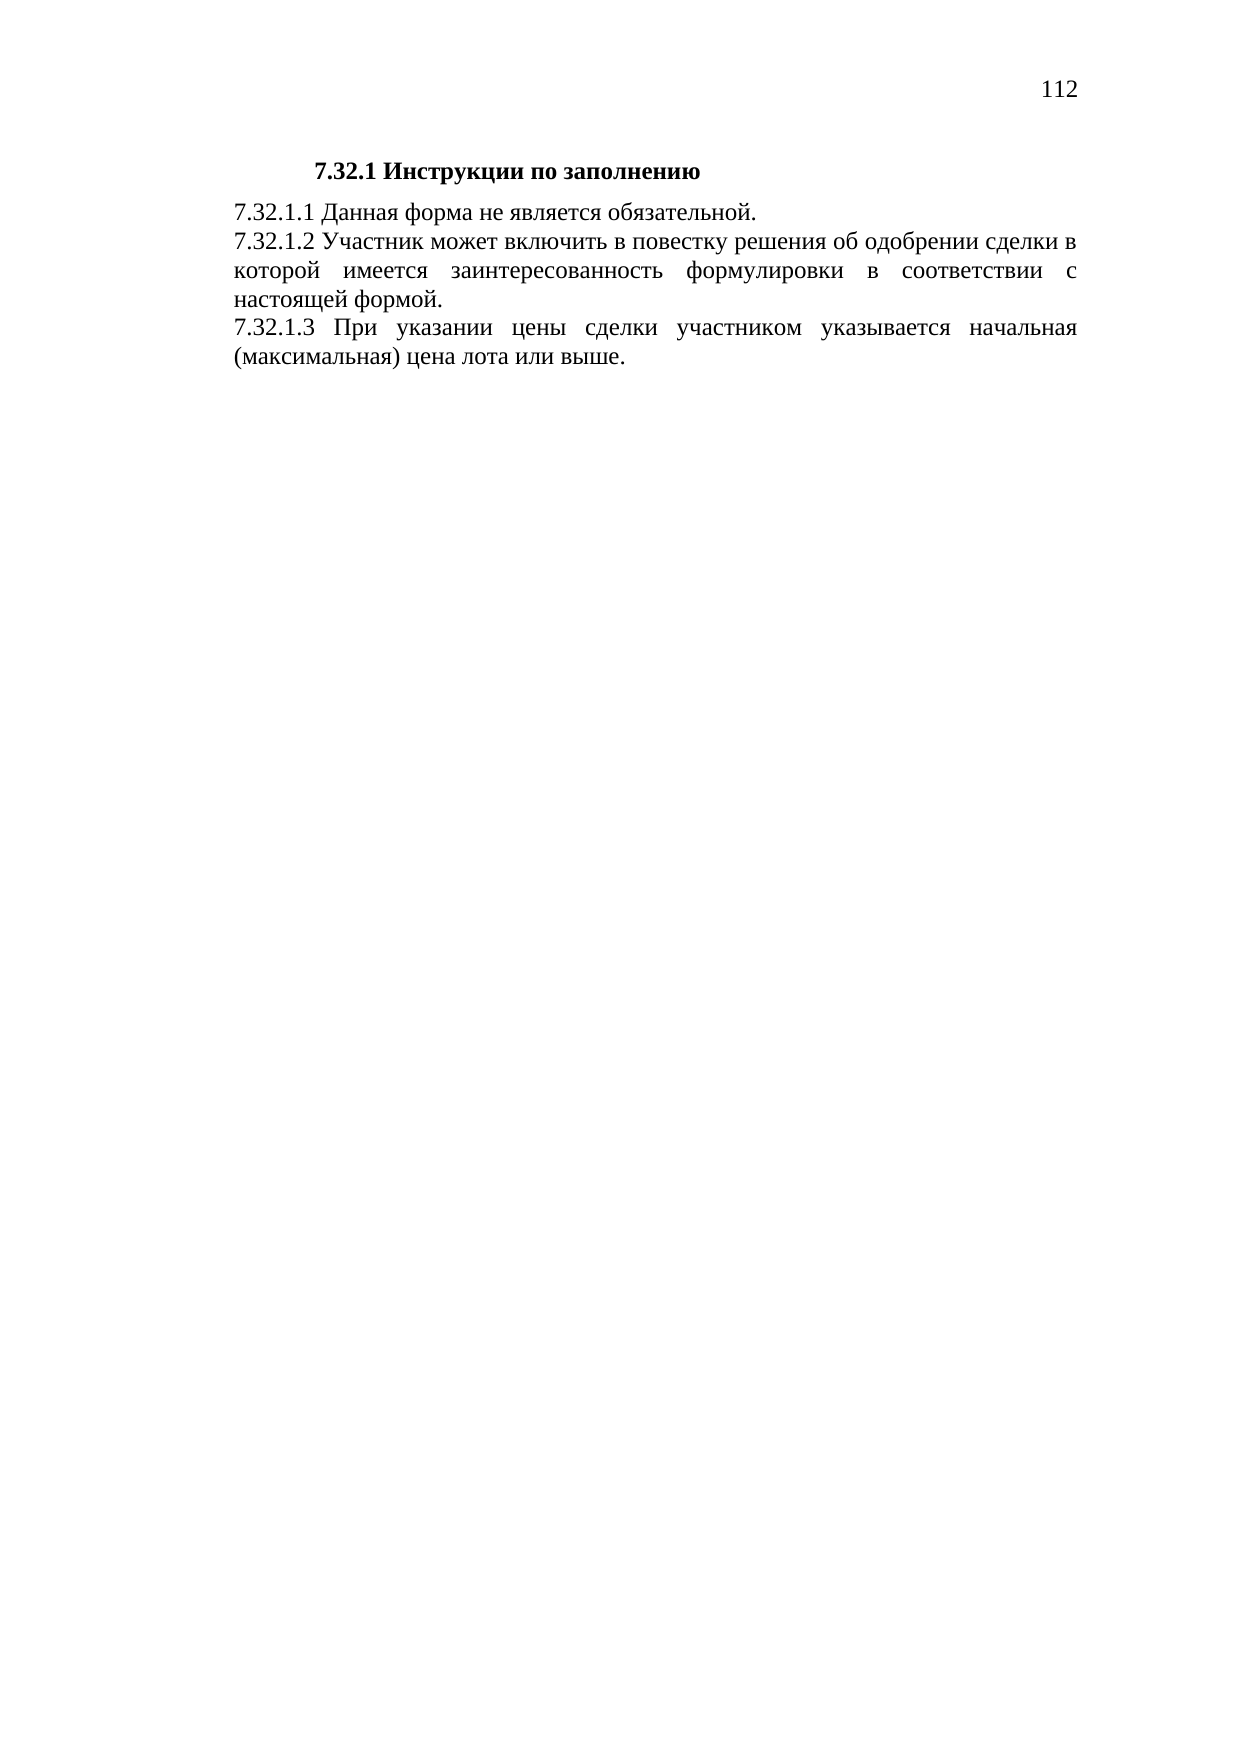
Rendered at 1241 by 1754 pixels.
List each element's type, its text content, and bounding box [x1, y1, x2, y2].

text 7.32.1.2 Участник может включить в повестку решения об одобрении сделки в которой имеется заинтересованность формулировки в соответствии с настоящей формой. [233, 226, 1078, 312]
text 7.32.1.3 При указании цены сделки участником указывается начальная (максимальная) цена лота или выше. [233, 312, 1078, 370]
text 7.32.1 Инструкции по заполнению [314, 156, 1078, 185]
text 7.32.1.1 Данная форма не является обязательной. [233, 197, 1078, 226]
